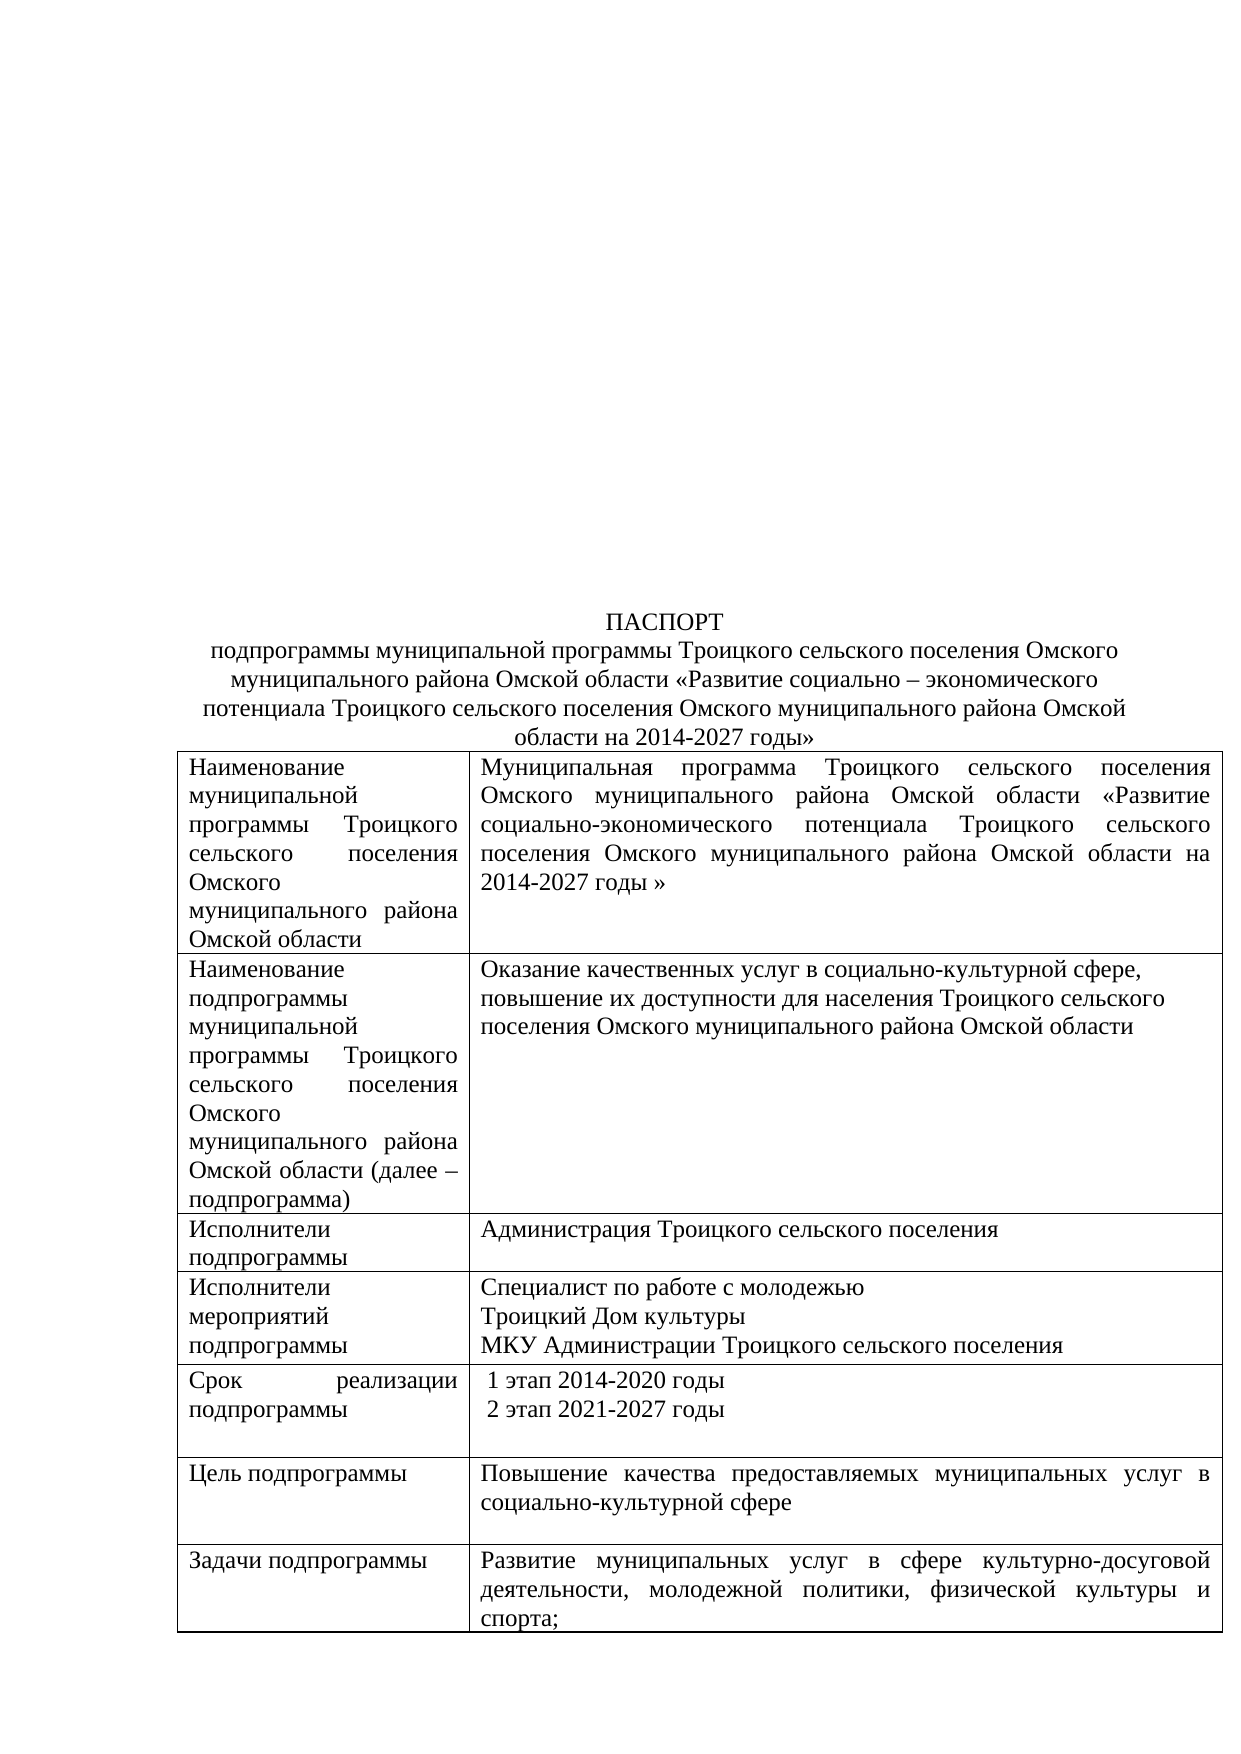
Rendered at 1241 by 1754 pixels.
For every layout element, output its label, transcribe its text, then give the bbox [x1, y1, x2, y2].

table_cell Исполнители подпрограммы [178, 1214, 469, 1271]
table_cell Администрация Троицкого сельского поселения [470, 1214, 1222, 1271]
table_cell Развитие муниципальных услуг в сфере культурно-досуговой деятельности, молодежной политики, физической культуры и спорта; [470, 1545, 1222, 1631]
text подпрограммы муниципальной программы Троицкого сельского поселения Омского муниципального района Омской области «Развитие социально – экономического потенциала Троицкого сельского поселения Омского муниципального района Омской области на 2014-2027 годы» [177, 636, 1152, 751]
table_header Муниципальная программа Троицкого сельского поселения Омского муниципального района Омской области «Развитие социально-экономического потенциала Троицкого сельского поселения Омского муниципального района Омской области на 2014-2027 годы » [470, 752, 1222, 953]
table_cell Оказание качественных услуг в социально-культурной сфере, повышение их доступности для населения Троицкого сельского поселения Омского муниципального района Омской области [470, 954, 1222, 1213]
table_cell Задачи подпрограммы [178, 1545, 469, 1631]
table_cell 1 этап 2014-2020 годы 2 этап 2021-2027 годы [470, 1365, 1222, 1457]
text ПАСПОРТ [177, 607, 1152, 636]
table_cell Специалист по работе с молодежью Троицкий Дом культуры МКУ Администрации Троицкого сельского поселения [470, 1272, 1222, 1364]
table_cell Исполнители мероприятий подпрограммы [178, 1272, 469, 1364]
table_cell Цель подпрограммы [178, 1458, 469, 1544]
table_cell Повышение качества предоставляемых муниципальных услуг в социально-культурной сфере [470, 1458, 1222, 1544]
table_cell Срок реализации подпрограммы [178, 1365, 469, 1457]
table_header Наименование муниципальной программы Троицкого сельского поселения Омского муниципального района Омской области [178, 752, 469, 953]
table_cell Наименование подпрограммы муниципальной программы Троицкого сельского поселения Омского муниципального района Омской области (далее – подпрограмма) [178, 954, 469, 1213]
